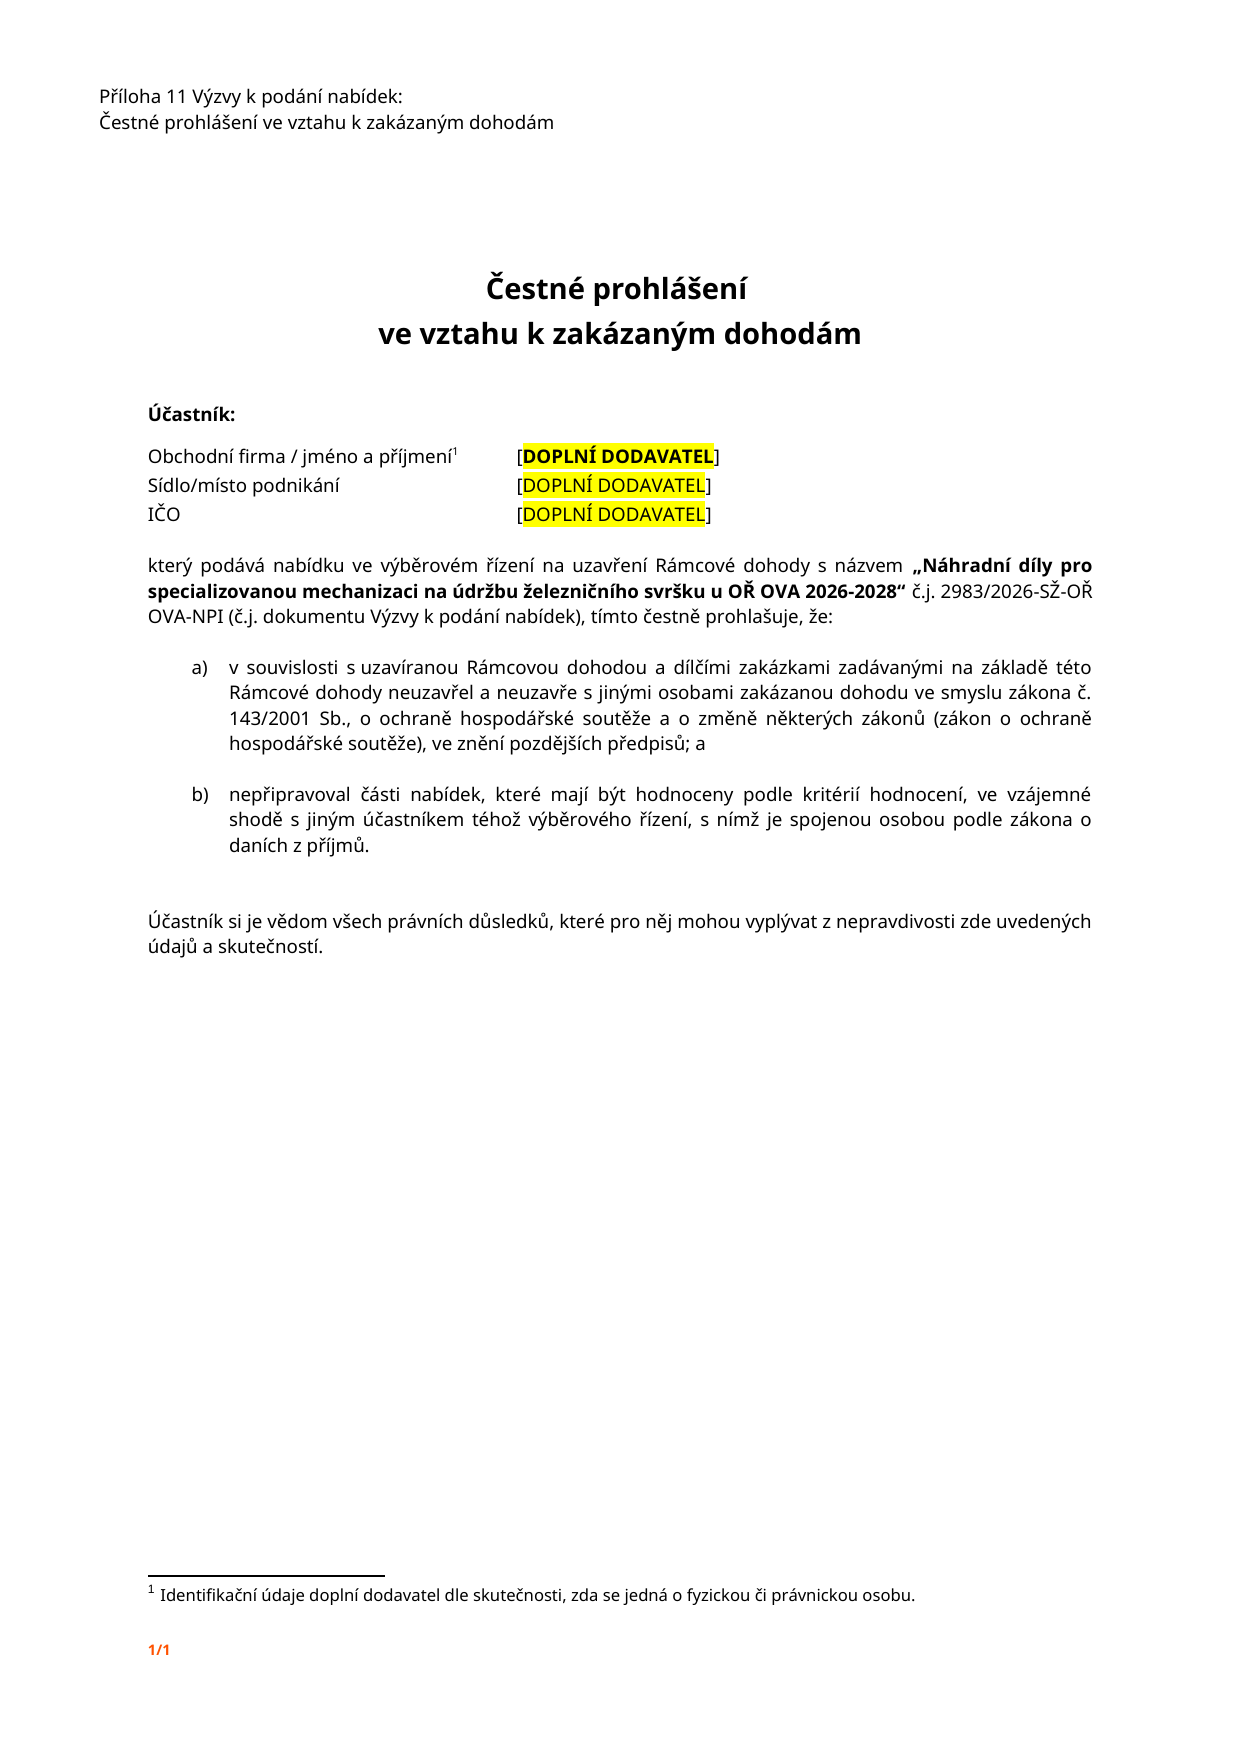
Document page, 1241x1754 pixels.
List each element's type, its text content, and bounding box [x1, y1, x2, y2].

text Sídlo/místo podnikání [DOPLNÍ DODAVATEL] [148, 469, 1093, 498]
text IČO [148, 498, 1093, 527]
title Čestné prohlášení [148, 268, 1093, 308]
text Účastník si je vědom všech právních důsledků, které pro něj mohou vyplývat z nepravdivosti zde uvedených údajů a skutečností. [148, 908, 1093, 959]
text který podává nabídku ve výběrovém řízení na uzavření Rámcové dohody s názvem „Náhradní díly pro specializovanou mechanizaci na údržbu železničního svršku u OŘ OVA 2026-2028“ č.j. 2983/2026-SŽ-OŘ OVA-NPI (č.j. dokumentu Výzvy k podání nabídek), tímto čestně prohlašuje, že: [148, 553, 1093, 629]
list nepřipravoval části nabídek, které mají být hodnoceny podle kritérií hodnocení, ve vzájemné shodě s jiným účastníkem téhož výběrového řízení, s nímž je spojenou osobou podle zákona o daních z příjmů. [191, 781, 1093, 858]
list v souvislosti s uzavíranou Rámcovou dohodou a dílčími zakázkami zadávanými na základě této Rámcové dohody neuzavřel a neuzavře s jinými osobami zakázanou dohodu ve smyslu zákona č. 143/2001 Sb., o ochraně hospodářské soutěže a o změně některých zákonů (zákon o ochraně hospodářské soutěže), ve znění pozdějších předpisů; a [191, 654, 1093, 756]
text ve vztahu k zakázaným dohodám [148, 314, 1093, 353]
text Obchodní firma / jméno a příjmení [148, 440, 1093, 469]
text Účastník: [148, 397, 1093, 428]
